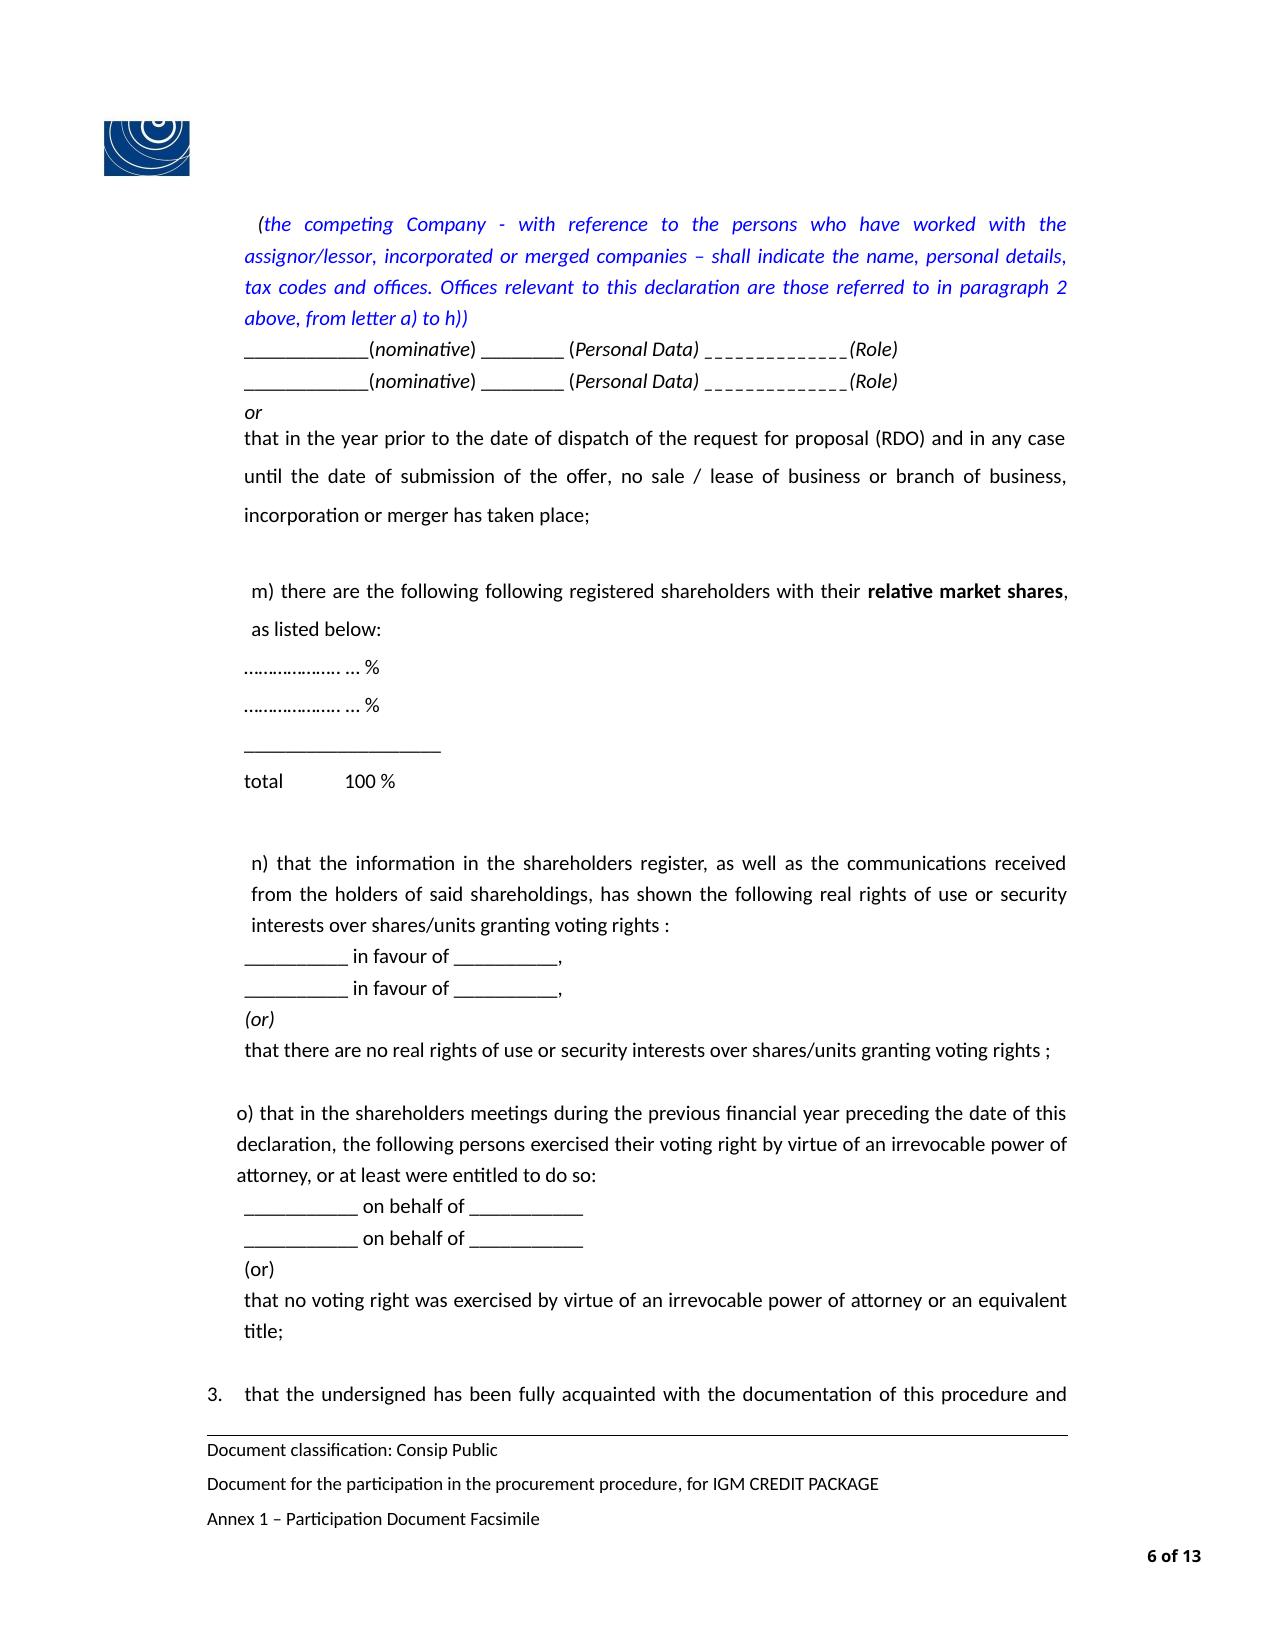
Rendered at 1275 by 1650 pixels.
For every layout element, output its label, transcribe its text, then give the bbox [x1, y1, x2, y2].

text ___________ on behalf of ___________ [244, 1189, 1068, 1220]
text ____________(nominative) ________ (Personal Data) ______________(Role) [244, 363, 1068, 394]
list or [244, 394, 1068, 426]
text total 100 % [244, 769, 1068, 794]
list o) that in the shareholders meetings during the previous financial year preceding the date of this declaration, the following persons exercised their voting right by virtue of an irrevocable power of attorney, or at least were entitled to do so: [236, 1095, 1068, 1189]
text ___________________ [244, 731, 1068, 756]
list __________ in favour of __________, [244, 939, 1068, 970]
list m) there are the following following registered shareholders with their relative market shares, as listed below: [251, 578, 1068, 642]
text that no voting right was exercised by virtue of an irrevocable power of attorney or an equivalent title; [244, 1282, 1068, 1345]
picture [0, 0, 191, 176]
list n) that the information in the shareholders register, as well as the communications received from the holders of said shareholdings, has shown the following real rights of use or security interests over shares/units granting voting rights : [251, 845, 1068, 939]
text ……………….. … % [244, 692, 1068, 718]
list (the competing Company - with reference to the persons who have worked with the assignor/lessor, incorporated or merged companies – shall indicate the name, personal details, tax codes and offices. Offices relevant to this declaration are those referred to in paragraph 2 above, from letter a) to h)) [244, 207, 1068, 332]
text that in the year prior to the date of dispatch of the request for proposal (RDO) and in any case until the date of submission of the offer, no sale / lease of business or branch of business, incorporation or merger has taken place; [244, 426, 1068, 527]
text ……………….. … % [244, 654, 1068, 680]
list __________ in favour of __________, [244, 970, 1068, 1001]
list that there are no real rights of use or security interests over shares/units granting voting rights ; [244, 1032, 1068, 1064]
text ____________(nominative) ________ (Personal Data) ______________(Role) [244, 332, 1068, 363]
text ___________ on behalf of ___________ [244, 1220, 1068, 1251]
text (or) [244, 1251, 1068, 1282]
list (or) [244, 1001, 1068, 1032]
